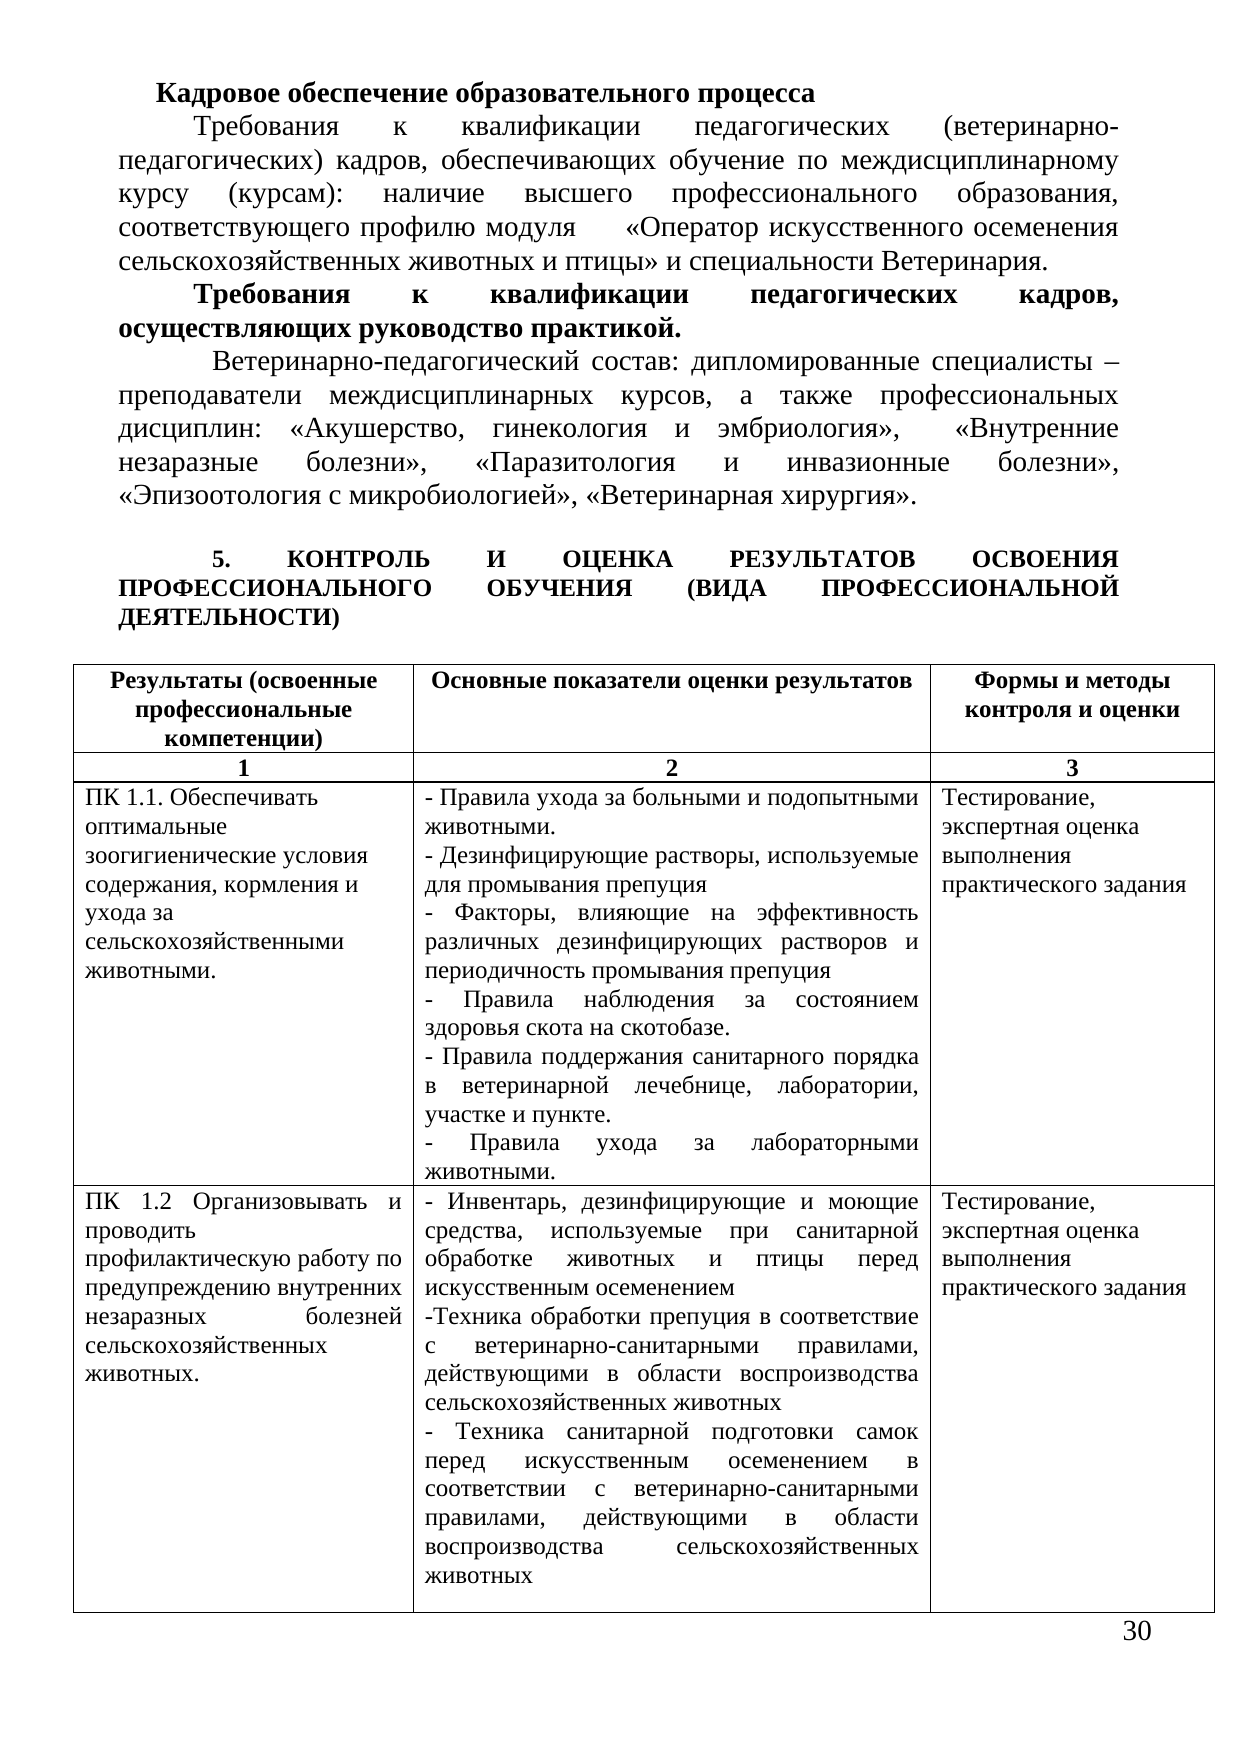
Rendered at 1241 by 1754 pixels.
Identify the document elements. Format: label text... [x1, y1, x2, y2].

table_cell 3 [931, 753, 1214, 781]
table_cell - Правила ухода за больными и подопытными животными. - Дезинфицирующие растворы, используемые для промывания препуция - Факторы, влияющие на эффективность различных дезинфицирующих растворов и периодичность промывания препуция - Правила наблюдения за состоянием здоровья скота на скотобазе. - Правила поддержания санитарного порядка в ветеринарной лечебнице, лаборатории, участке и пункте. - Правила ухода за лабораторными животными. [414, 783, 930, 1185]
table_cell 1 [74, 753, 413, 781]
table_header Формы и методы контроля и оценки [931, 665, 1214, 752]
text Ветеринарно-педагогический состав: дипломированные специалисты – преподаватели междисциплинарных курсов, а также профессиональных дисциплин: «Акушерство, гинекология и эмбриология», «Внутренние незаразные болезни», «Паразитология и инвазионные болезни», «Эпизоотология с микробиологией», «Ветеринарная хирургия». [118, 343, 1120, 511]
text Требования к квалификации педагогических (ветеринарно-педагогических) кадров, обеспечивающих обучение по междисциплинарному курсу (курсам): наличие высшего профессионального образования, соответствующего профилю модуля «Оператор искусственного осеменения сельскохозяйственных животных и птицы» и специальности Ветеринария. [118, 108, 1120, 276]
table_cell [931, 1186, 1214, 1612]
text Требования к квалификации педагогических кадров, осуществляющих руководство практикой. [118, 276, 1120, 343]
table_header Результаты (освоенные профессиональные компетенции) [74, 665, 413, 752]
table_header Основные показатели оценки результатов [414, 665, 930, 752]
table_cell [74, 1186, 413, 1612]
list Кадровое обеспечение образовательного процесса [118, 75, 1120, 108]
text 5. КОНТРОЛЬ И ОЦЕНКА РЕЗУЛЬТАТОВ ОСВОЕНИЯ ПРОФЕССИОНАЛЬНОГО ОБУЧЕНИЯ (ВИДА ПРОФЕССИОНАЛЬНОЙ ДЕЯТЕЛЬНОСТИ) [118, 544, 1120, 631]
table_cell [414, 1186, 930, 1612]
table_cell Тестирование, экспертная оценка выполнения практического задания [931, 783, 1214, 1185]
table_cell 2 [414, 753, 930, 781]
table_cell ПК 1.1. Обеспечивать оптимальные зоогигиенические условия содержания, кормления и ухода за сельскохозяйственными животными. [74, 783, 413, 1185]
